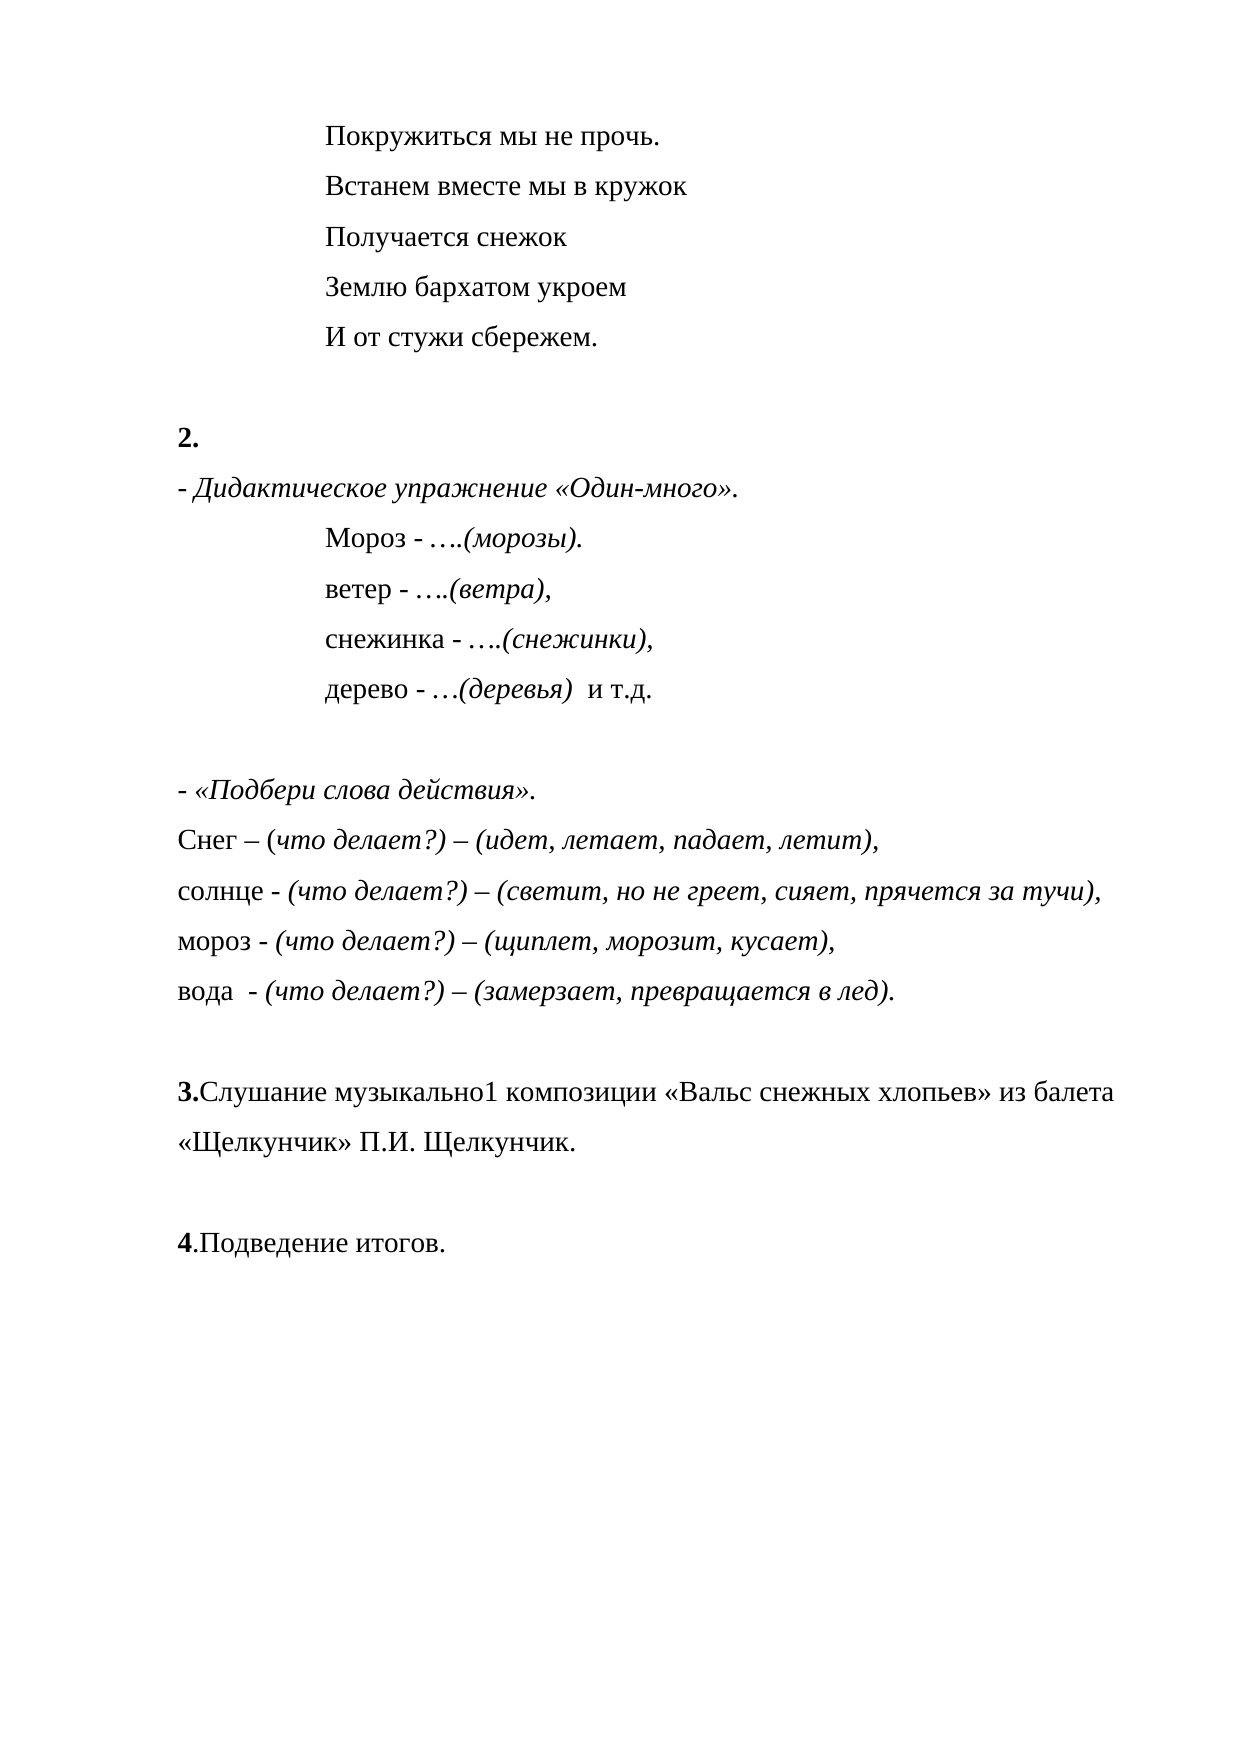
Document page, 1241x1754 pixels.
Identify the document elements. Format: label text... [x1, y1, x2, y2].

text - «Подбери слова действия». [177, 772, 1152, 806]
text Землю бархатом укроем [325, 269, 1152, 303]
text ветер - ….(ветра), [325, 571, 1152, 604]
text дерево - …(деревья) и т.д. [325, 672, 1152, 705]
text вода - (что делает?) – (замерзает, превращается в лед). [177, 973, 1152, 1007]
text Снег – (что делает?) – (идет, летает, падает, летит), [177, 822, 1152, 856]
text Мороз - ….(морозы). [325, 521, 1152, 554]
text - Дидактическое упражнение «Один-много». [177, 470, 1152, 504]
text И от стужи сбережем. [325, 319, 1152, 353]
text Получается снежок [325, 219, 1152, 252]
text Встанем вместе мы в кружок [325, 168, 1152, 202]
text 4.Подведение итогов. [177, 1225, 1152, 1258]
text 2. [177, 420, 1152, 453]
text снежинка - ….(снежинки), [325, 621, 1152, 655]
text 3.Слушание музыкально1 композиции «Вальс снежных хлопьев» из балета «Щелкунчик» П.И. Щелкунчик. [177, 1074, 1152, 1158]
text солнце - (что делает?) – (светит, но не греет, сияет, прячется за тучи), [177, 873, 1152, 906]
text Покружиться мы не прочь. [325, 118, 1152, 152]
text мороз - (что делает?) – (щиплет, морозит, кусает), [177, 923, 1152, 957]
